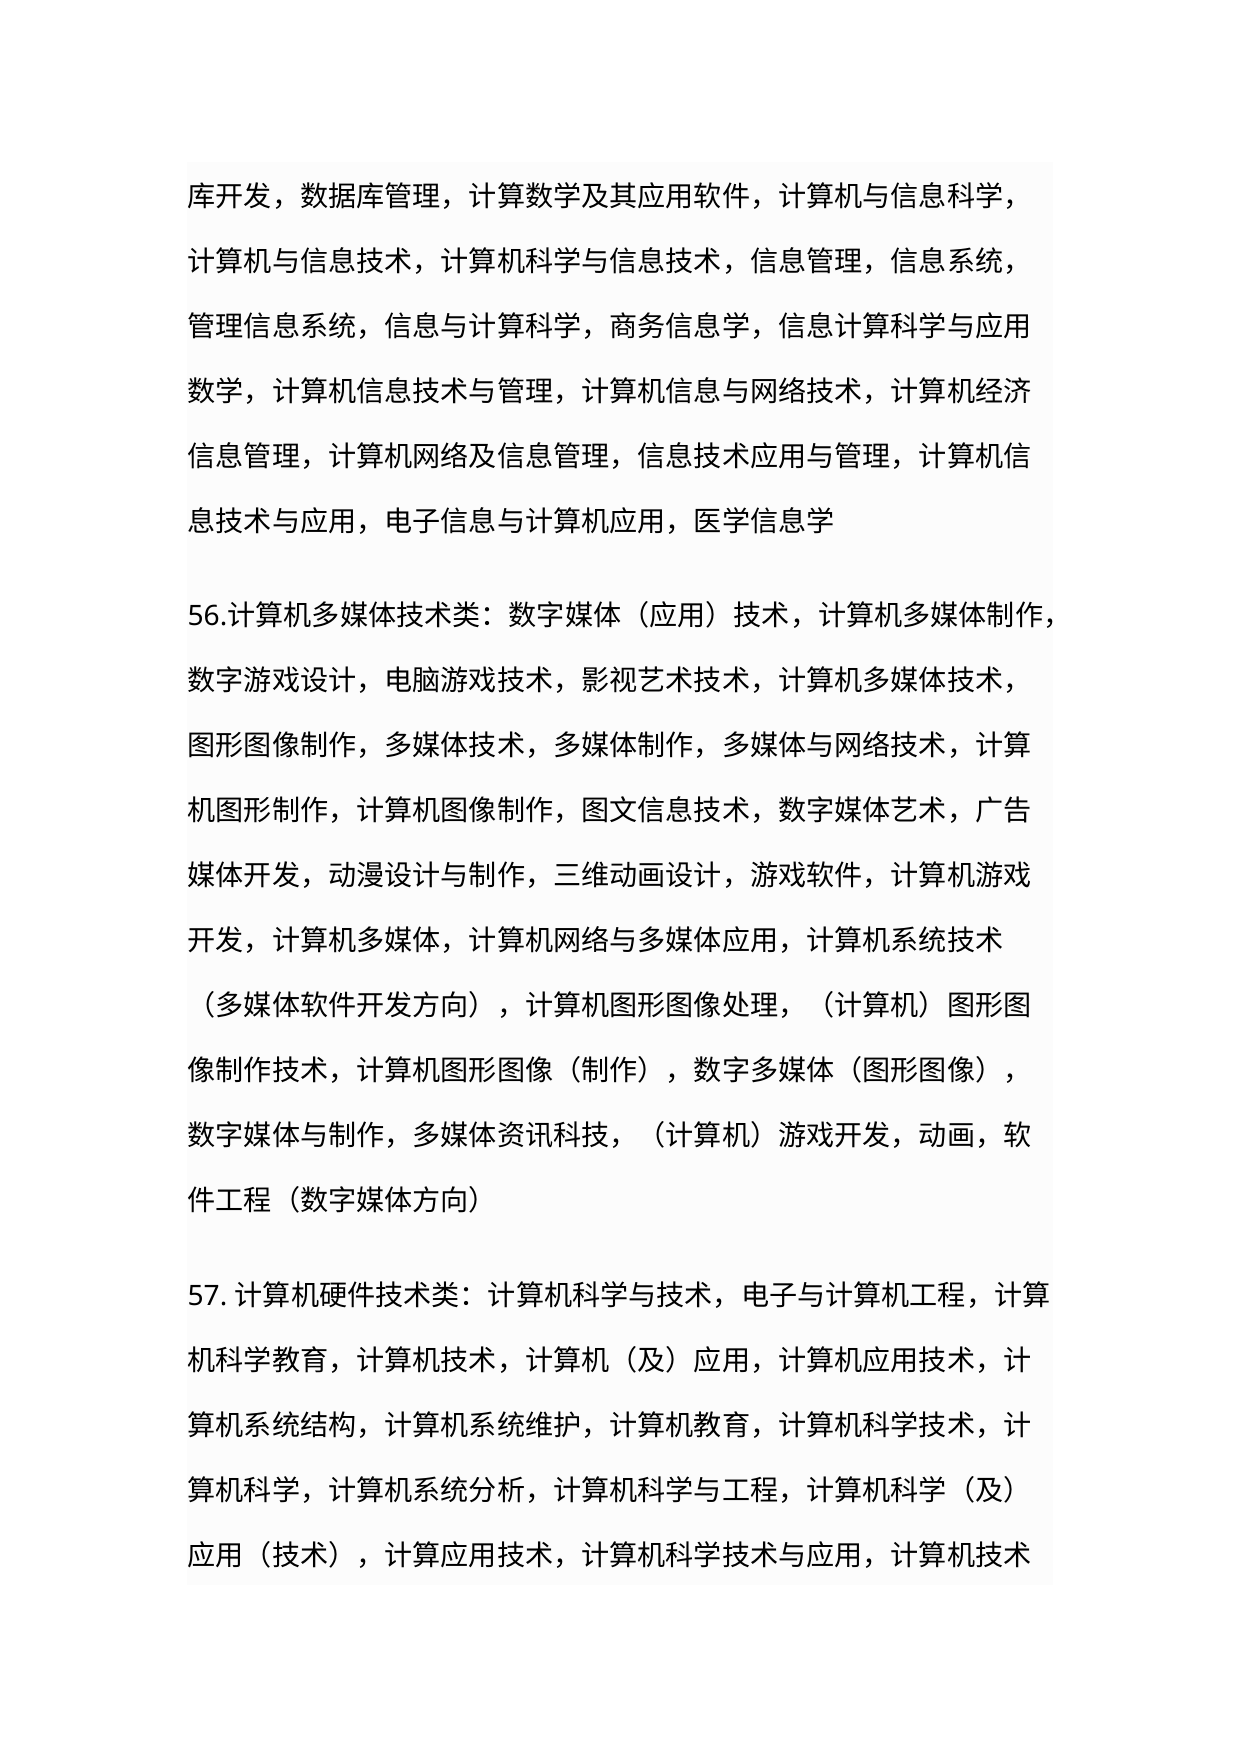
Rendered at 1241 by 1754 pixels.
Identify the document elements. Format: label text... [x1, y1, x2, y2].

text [187, 162, 1053, 552]
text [187, 1260, 1053, 1585]
text 56.计算机多媒体技术类：数字媒体（应用）技术，计算机多媒体制作，数字游戏设计，电脑游戏技术，影视艺术技术，计算机多媒体技术，图形图像制作，多媒体技术，多媒体制作，多媒体与网络技术，计算机图形制作，计算机图像制作，图文信息技术，数字媒体艺术，广告媒体开发，动漫设计与制作，三维动画设计，游戏软件，计算机游戏开发，计算机多媒体，计算机网络与多媒体应用，计算机系统技术（多媒体软件开发方向），计算机图形图像处理，（计算机）图形图像制作技术，计算机图形图像（制作），数字多媒体（图形图像），数字媒体与制作，多媒体资讯科技，（计算机）游戏开发，动画，软件工程（数字媒体方向） [187, 581, 1053, 1231]
